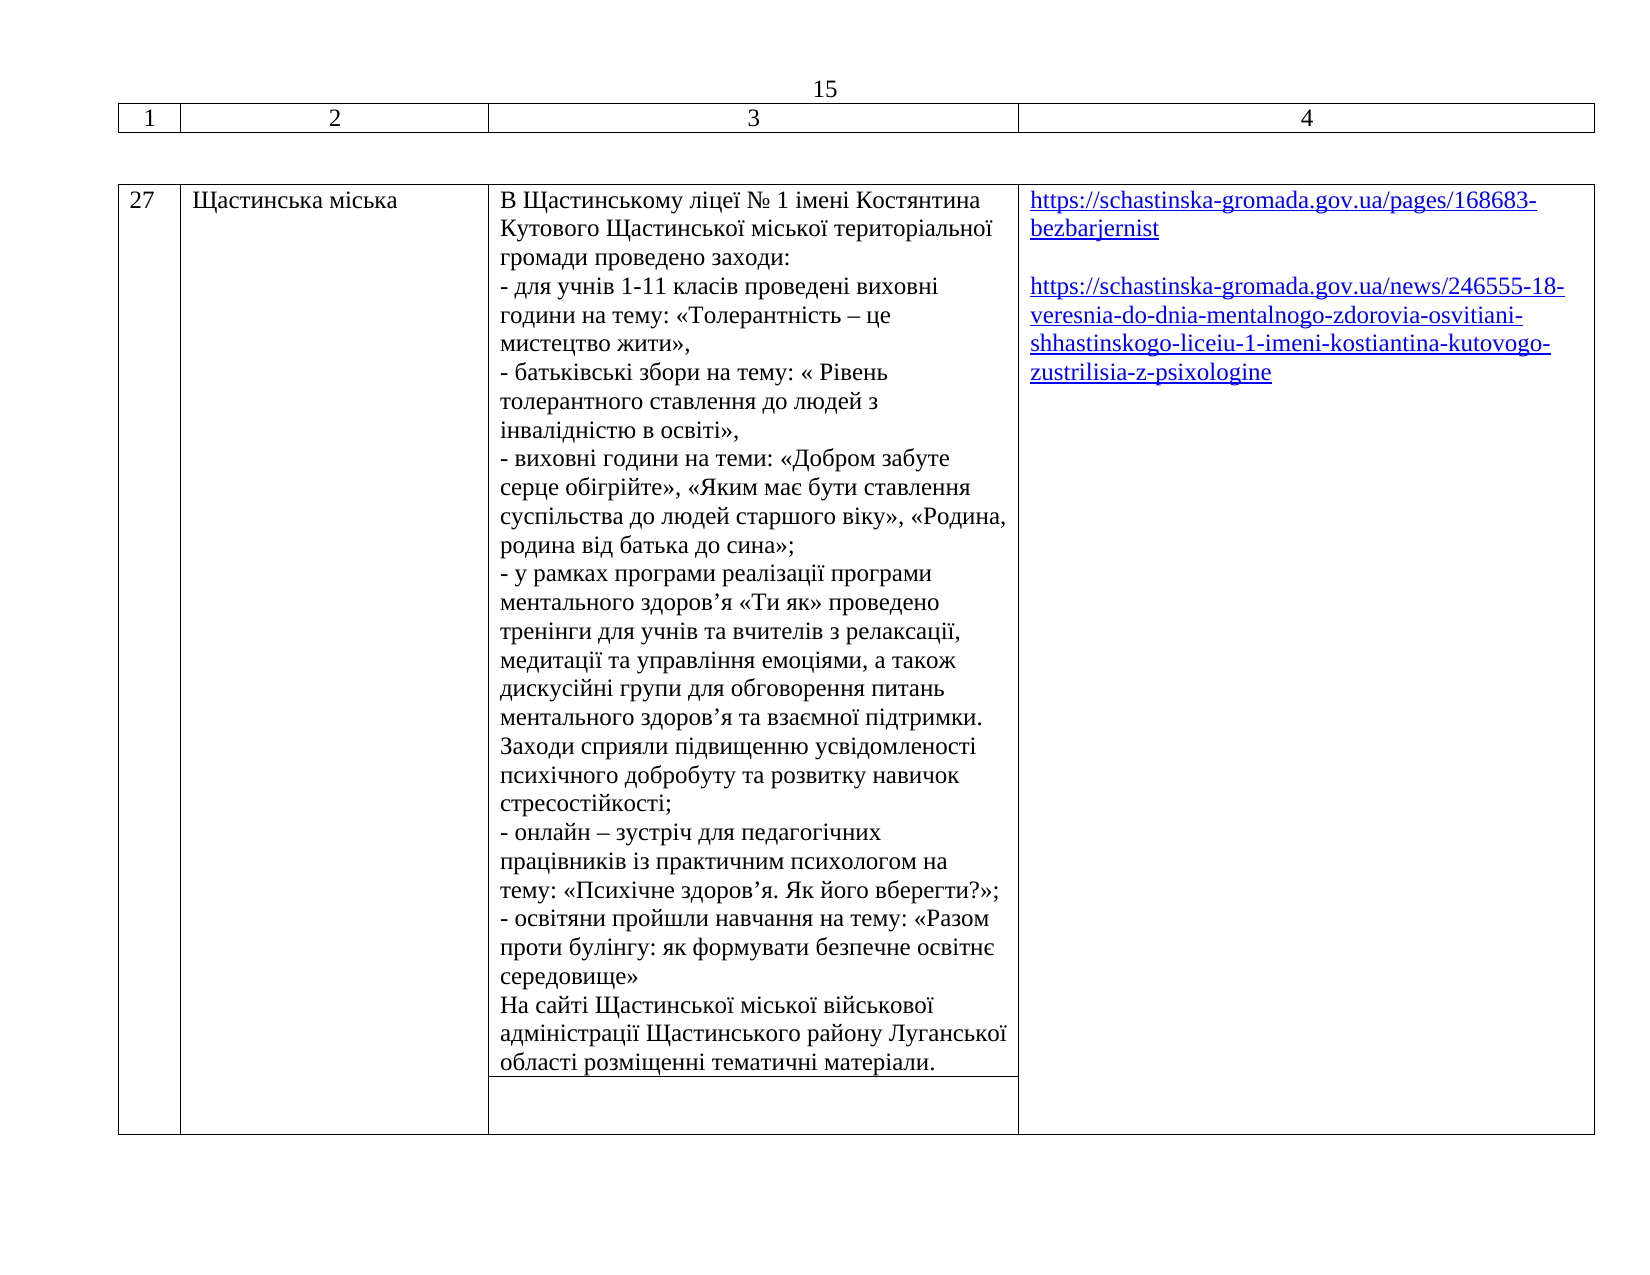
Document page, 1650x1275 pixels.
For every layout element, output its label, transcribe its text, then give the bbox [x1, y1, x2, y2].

table_cell Щастинська міська [181, 185, 488, 1134]
table_cell 27 [119, 185, 180, 1134]
table_cell [489, 1077, 1018, 1134]
table_cell В Щастинському ліцеї № 1 імені Костянтина Кутового Щастинської міської територіальної громади проведено заходи: - для учнів 1-11 класів проведені виховні години на тему: «Толерантність – це мистецтво жити», - батьківські збори на тему: « Рівень толерантного ставлення до людей з інвалідністю в освіті», - виховні години на теми: «Добром забуте серце обігрійте», «Яким має бути ставлення суспільства до людей старшого віку», «Родина, родина від батька до сина»; - у рамках програми реалізації програми ментального здоров’я «Ти як» проведено тренінги для учнів та вчителів з релаксації, медитації та управління емоціями, а також дискусійні групи для обговорення питань ментального здоров’я та взаємної підтримки. Заходи сприяли підвищенню усвідомленості психічного добробуту та розвитку навичок стресостійкості; - онлайн – зустріч для педагогічних працівників із практичним психологом на тему: «Психічне здоров’я. Як його вберегти?»; - освітяни пройшли навчання на тему: «Разом проти булінгу: як формувати безпечне освітнє середовище» На сайті Щастинської міської військової адміністрації Щастинського району Луганської області розміщенні тематичні матеріали. [489, 185, 1018, 1076]
table_cell https://schastinska-gromada.gov.ua/pages/168683-bezbarjernist https://schastinska-gromada.gov.ua/news/246555-18-veresnia-do-dnia-mentalnogo-zdorovia-osvitiani-shhastinskogo-liceiu-1-imeni-kostiantina-kutovogo-zustrilisia-z-psixologine [1019, 185, 1594, 1134]
